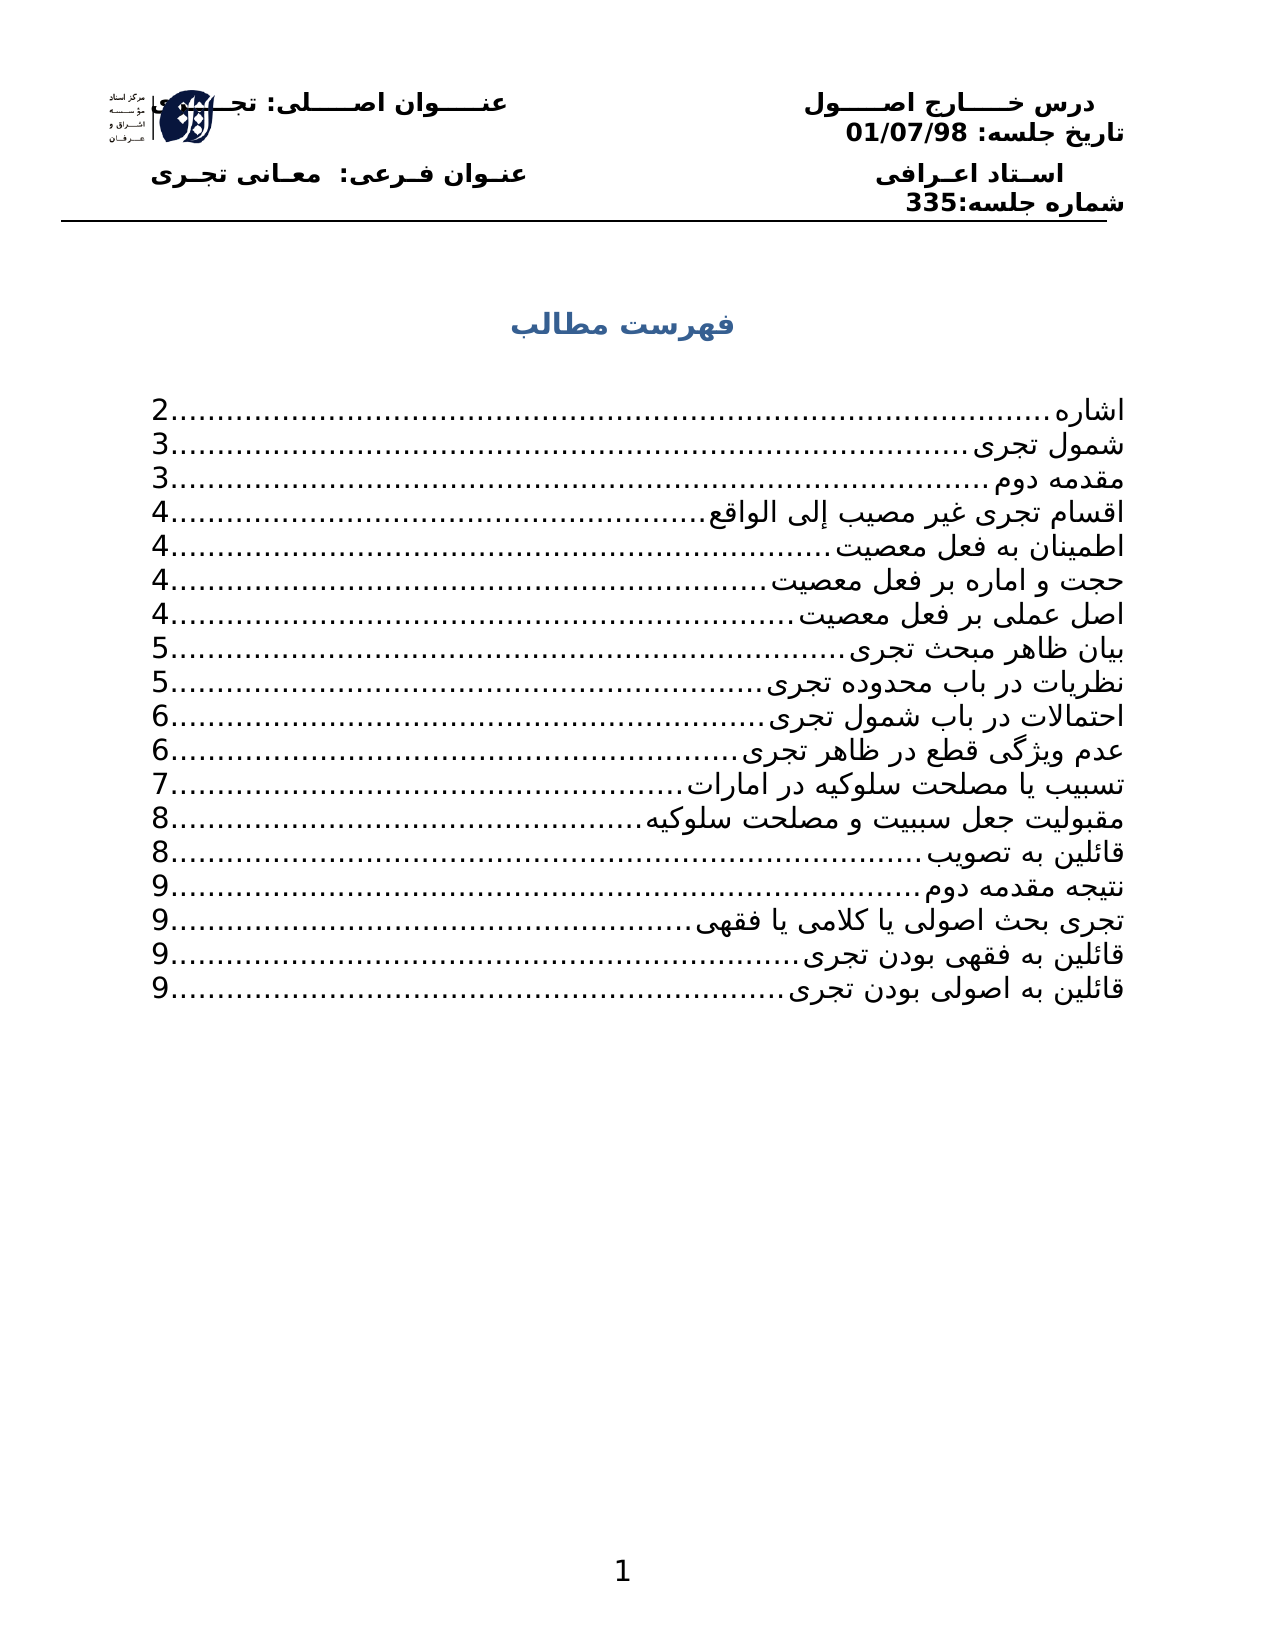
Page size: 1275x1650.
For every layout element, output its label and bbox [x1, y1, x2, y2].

picture [102, 86, 215, 146]
